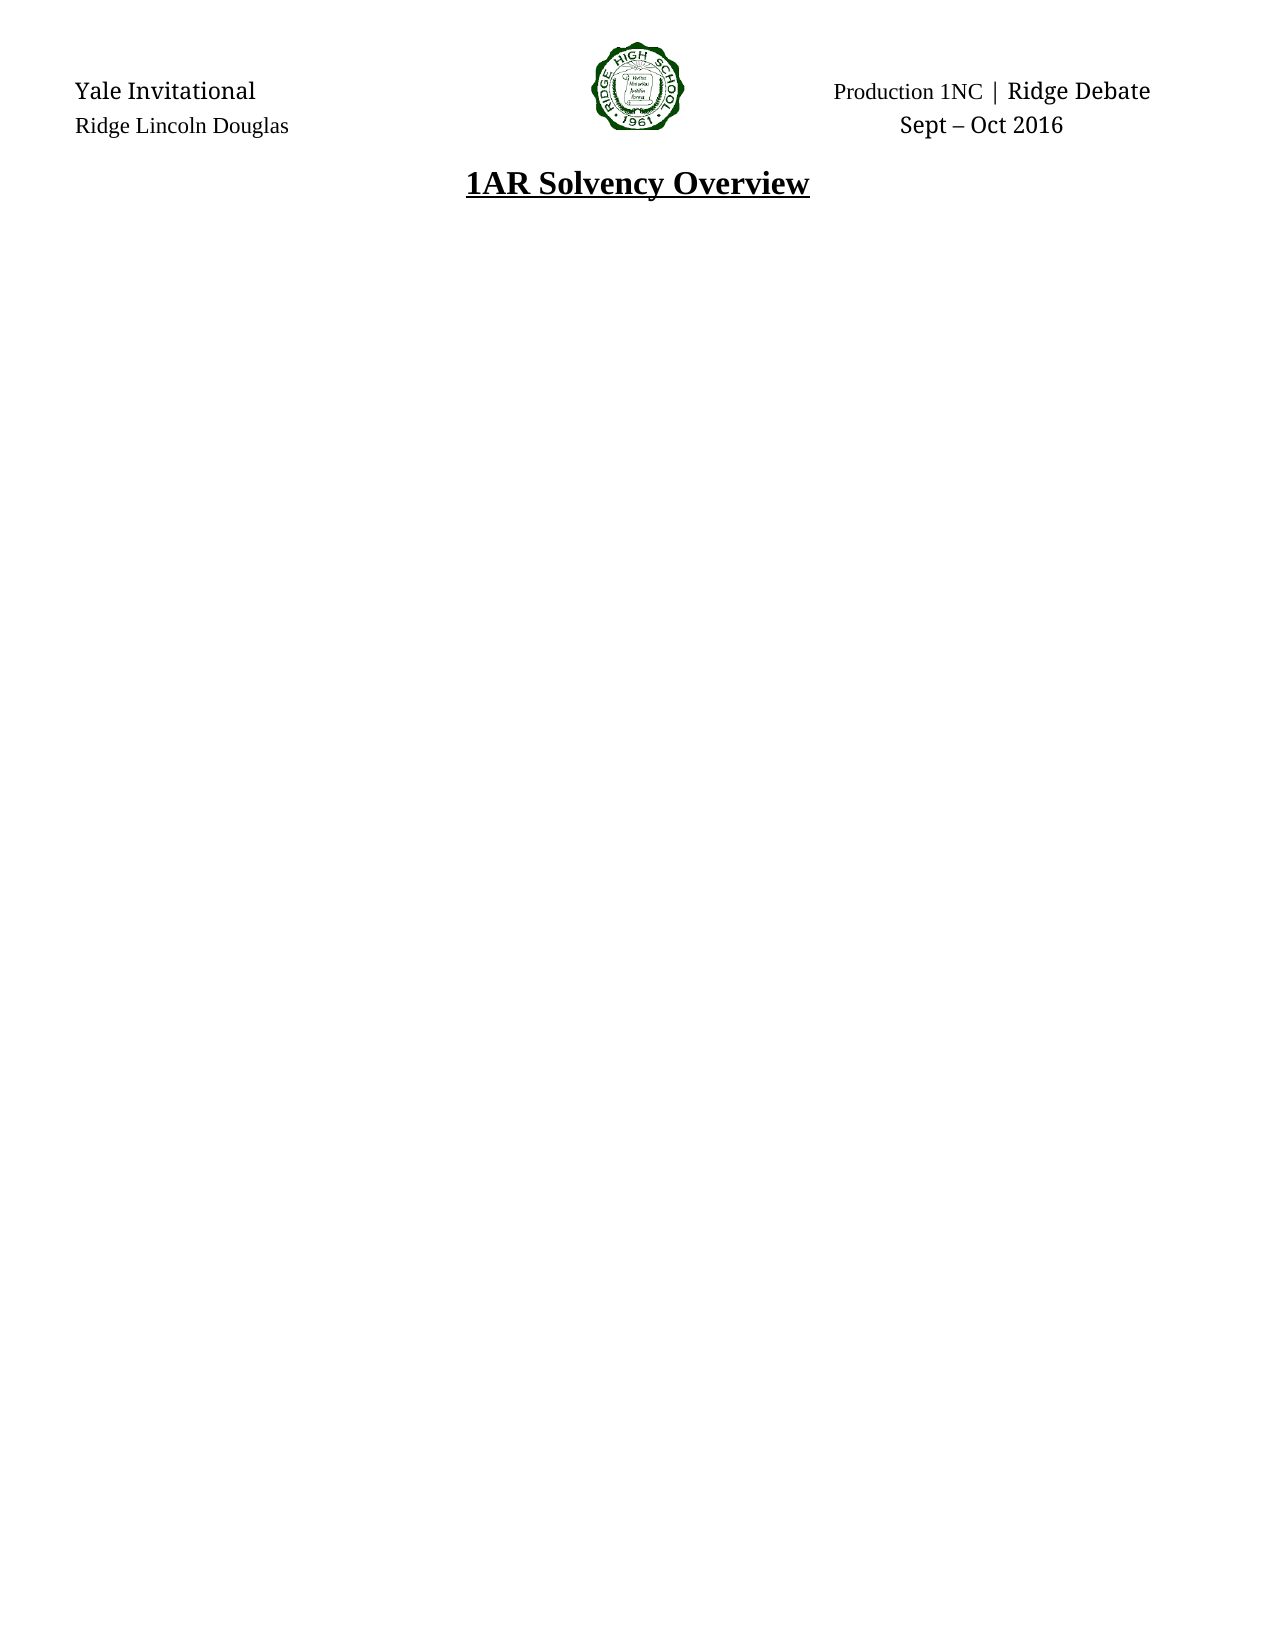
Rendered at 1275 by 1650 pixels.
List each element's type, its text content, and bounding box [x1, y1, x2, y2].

subtitle 1AR Solvency Overview [75, 163, 1200, 201]
picture [577, 42, 697, 130]
